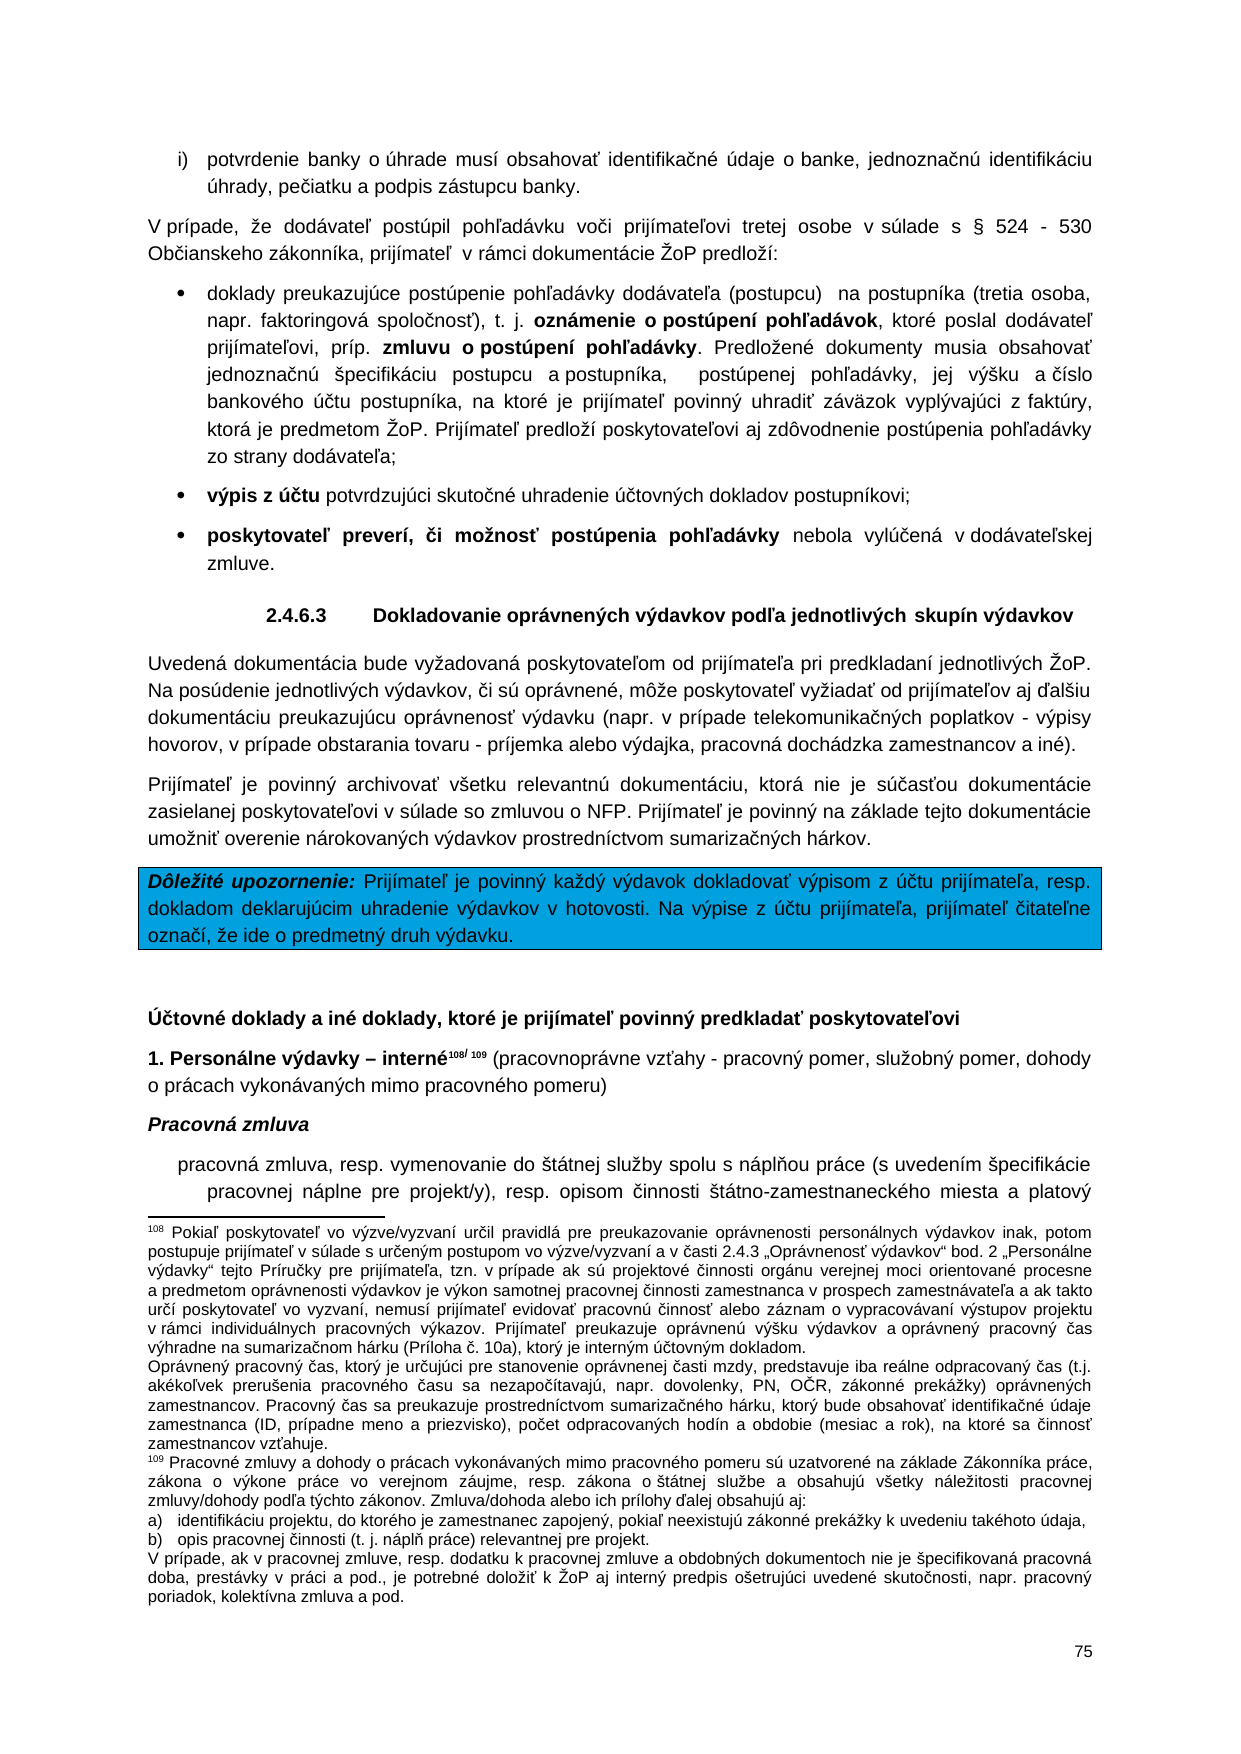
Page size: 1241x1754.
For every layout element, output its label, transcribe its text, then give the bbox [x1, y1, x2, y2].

text V prípade, že dodávateľ postúpil pohľadávku voči prijímateľovi tretej osobe v súlade s § 524 - 530 Občianskeho zákonníka, prijímateľ v rámci dokumentácie ŽoP predloží: [148, 214, 1092, 264]
text Pracovná zmluva [148, 1113, 1092, 1136]
list poskytovateľ preverí, či možnosť postúpenia pohľadávky nebola vylúčená v dodávateľskej zmluve. [177, 524, 1092, 574]
text pracovná zmluva, resp. vymenovanie do štátnej služby spolu s náplňou práce (s uvedením špecifikácie pracovnej náplne pre projekt/y), resp. opisom činnosti štátno-zamestnaneckého miesta a platový návrh (vrátane dodatkov), dodatok k pracovnej zmluve v prípade zmeny druhu práce alebo zmeny pracovnej náplne týkajúce sa pracovnej činnosti na projekte, pričom pracovná zmluva, resp. jej prílohy obsahujú aj identifikáciu projektu, do ktorého je zamestnanec zapojený, [177, 1153, 1092, 1203]
list potvrdenie banky o úhrade musí obsahovať identifikačné údaje o banke, jednoznačnú identifikáciu úhrady, pečiatku a podpis zástupcu banky. [177, 148, 1092, 198]
text Uvedená dokumentácia bude vyžadovaná poskytovateľom od prijímateľa pri predkladaní jednotlivých ŽoP. Na posúdenie jednotlivých výdavkov, či sú oprávnené, môže poskytovateľ vyžiadať od prijímateľov aj ďalšiu dokumentáciu preukazujúcu oprávnenosť výdavku (napr. v prípade telekomunikačných poplatkov - výpisy hovorov, v prípade obstarania tovaru - príjemka alebo výdajka, pracovná dochádzka zamestnancov a iné). [148, 651, 1092, 756]
text Dôležité upozornenie: Prijímateľ je povinný každý výdavok dokladovať výpisom z účtu prijímateľa, resp. dokladom deklarujúcim uhradenie výdavkov v hotovosti. Na výpise z účtu prijímateľa, prijímateľ čitateľne označí, že ide o predmetný druh výdavku. [139, 868, 1101, 949]
text 1. Personálne výdavky – interné/ (pracovnoprávne vzťahy - pracovný pomer, služobný pomer, dohody o prácach vykonávaných mimo pracovného pomeru) [148, 1046, 1092, 1096]
text Prijímateľ je povinný archivovať všetku relevantnú dokumentáciu, ktorá nie je súčasťou dokumentácie zasielanej poskytovateľovi v súlade so zmluvou o NFP. Prijímateľ je povinný na základe tejto dokumentácie umožniť overenie nárokovaných výdavkov prostredníctvom sumarizačných hárkov. [148, 773, 1092, 850]
text Účtovné doklady a iné doklady, ktoré je prijímateľ povinný predkladať poskytovateľovi [148, 1007, 1092, 1029]
subtitle Dokladovanie oprávnených výdavkov podľa jednotlivých skupín výdavkov [266, 604, 1092, 626]
list výpis z účtu potvrdzujúci skutočné uhradenie účtovných dokladov postupníkovi; [177, 484, 1092, 507]
list doklady preukazujúce postúpenie pohľadávky dodávateľa (postupcu) na postupníka (tretia osoba, napr. faktoringová spoločnosť), t. j. oznámenie o postúpení pohľadávok, ktoré poslal dodávateľ prijímateľovi, príp. zmluvu o postúpení pohľadávky. Predložené dokumenty musia obsahovať jednoznačnú špecifikáciu postupcu a postupníka, postúpenej pohľadávky, jej výšku a číslo bankového účtu postupníka, na ktoré je prijímateľ povinný uhradiť záväzok vyplývajúci z faktúry, ktorá je predmetom ŽoP. Prijímateľ predloží poskytovateľovi aj zdôvodnenie postúpenia pohľadávky zo strany dodávateľa; [177, 281, 1092, 467]
